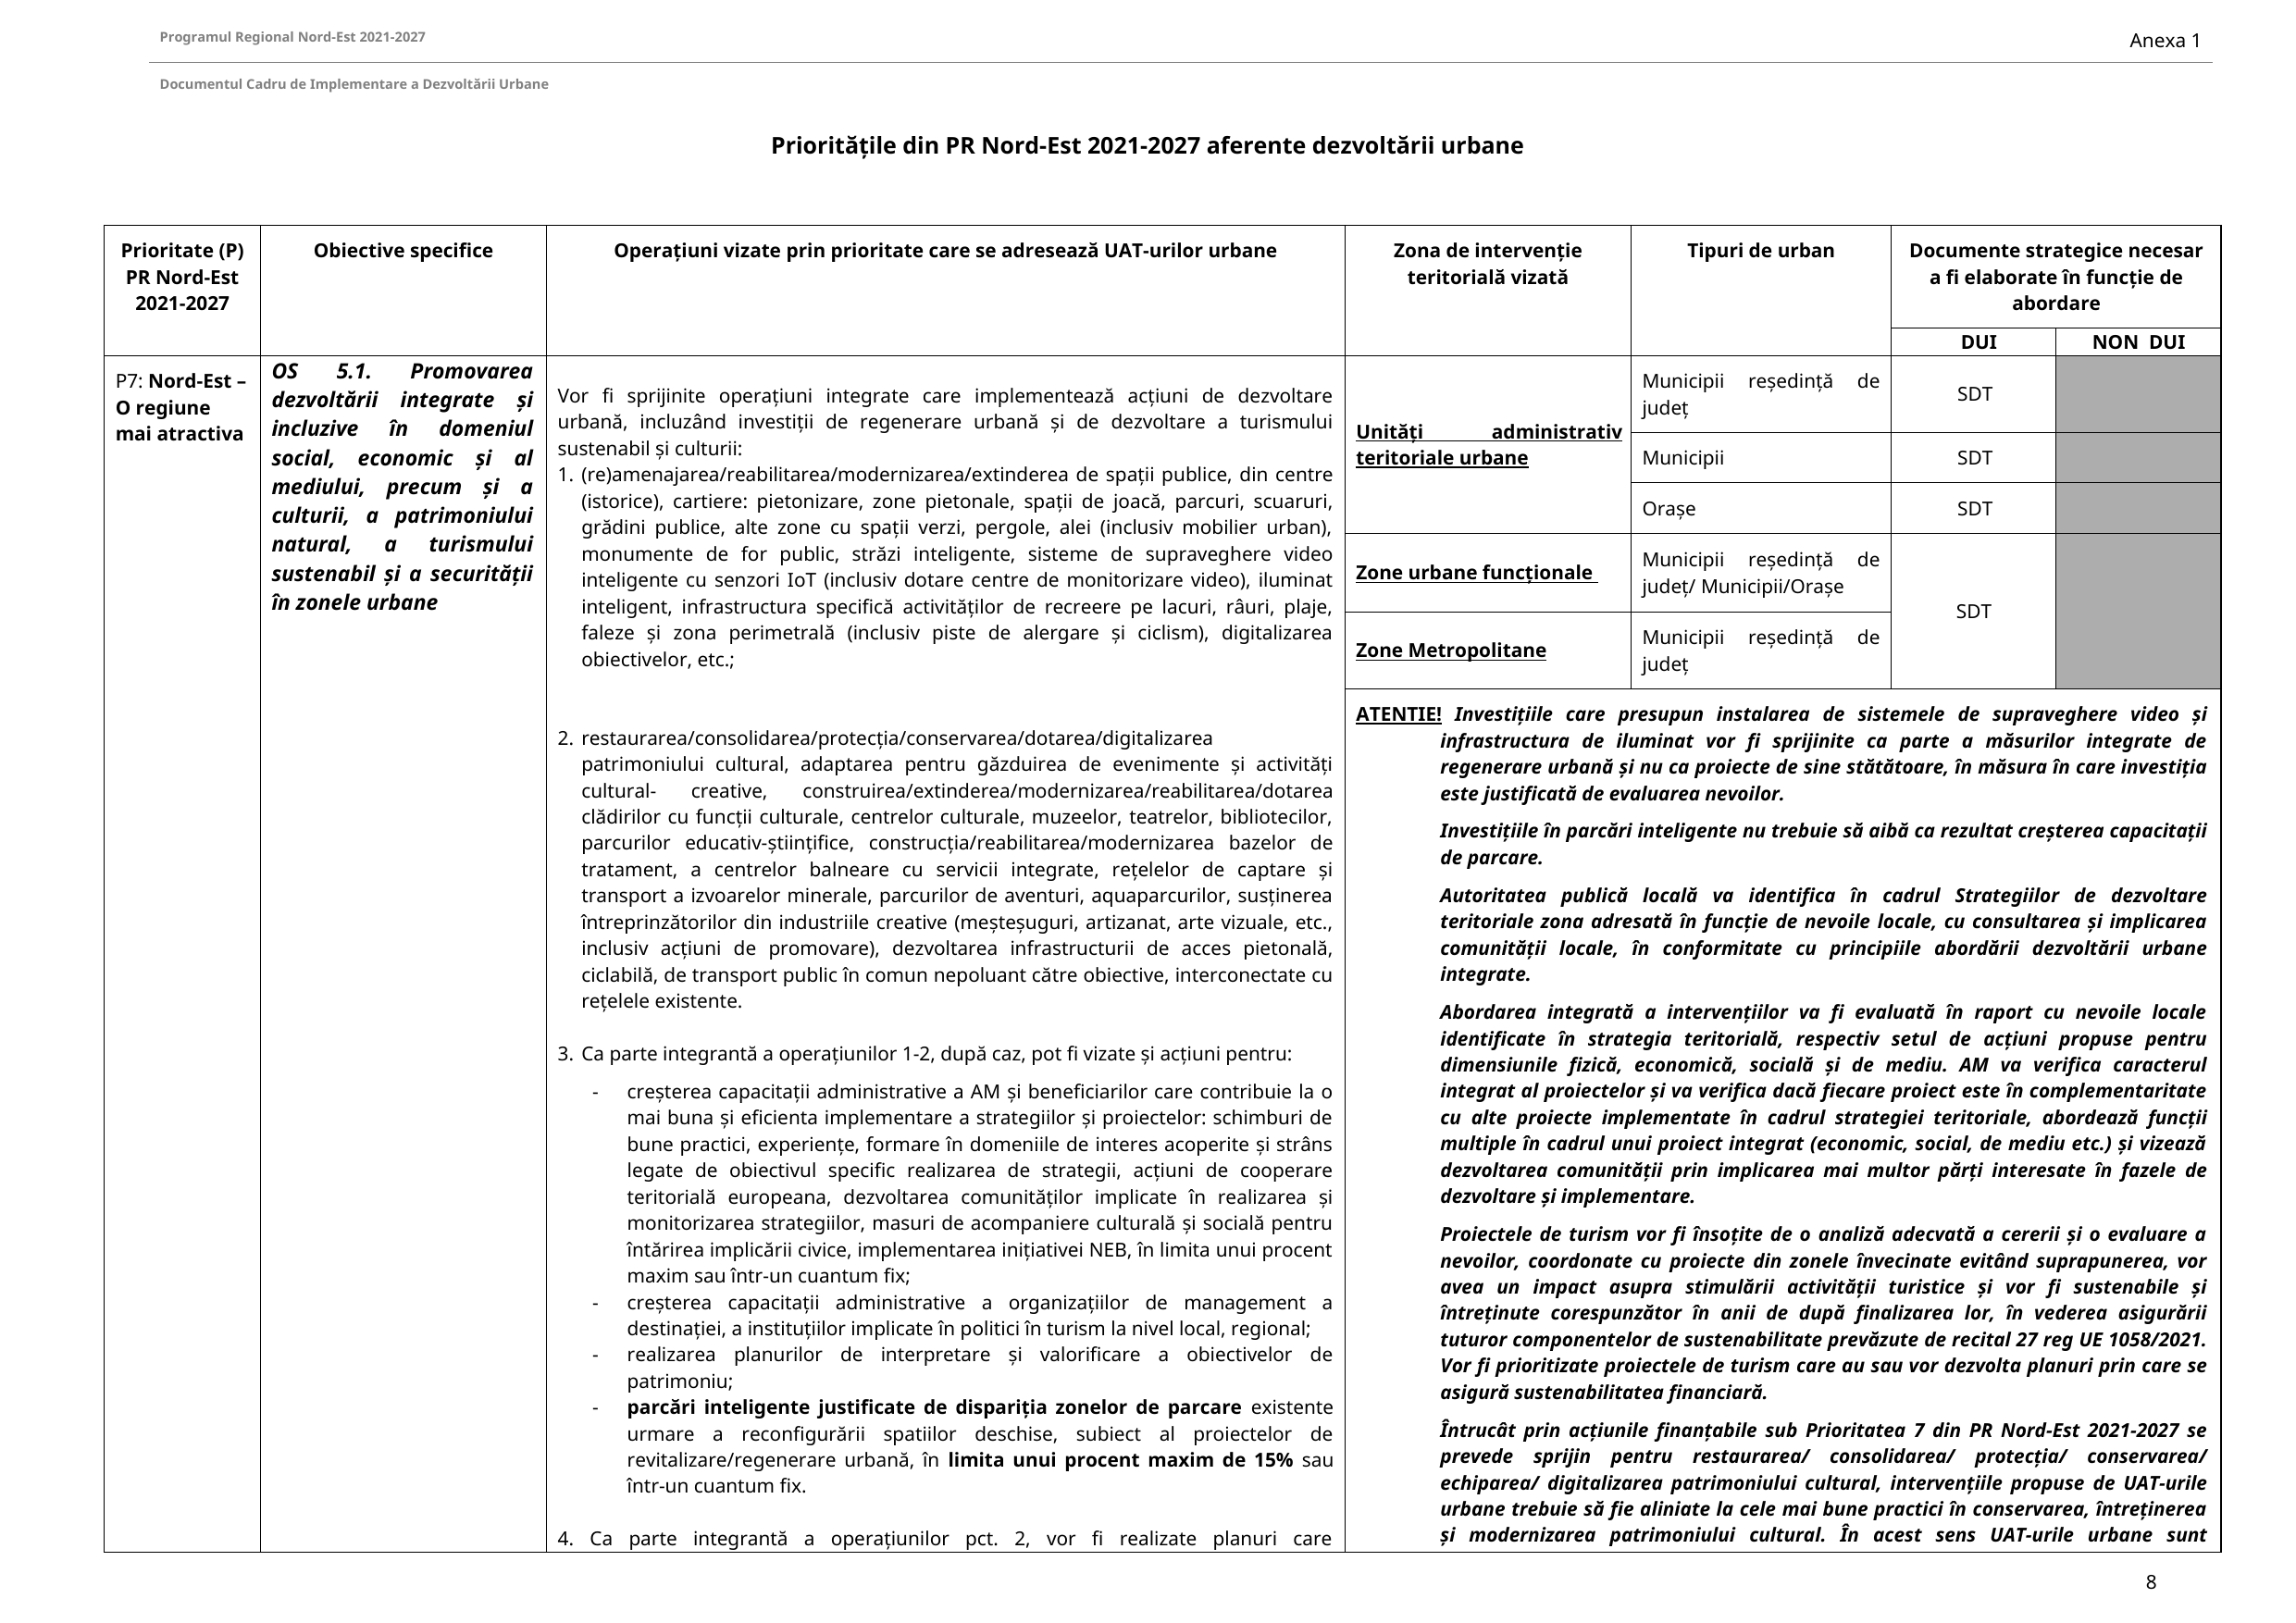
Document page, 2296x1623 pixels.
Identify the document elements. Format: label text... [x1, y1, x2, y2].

table_cell [2056, 433, 2220, 482]
table_cell Unități administrativ teritoriale urbane [1346, 356, 1631, 533]
table_header Obiective specifice [261, 226, 546, 355]
table_cell Municipii [1632, 433, 1891, 482]
table_cell Municipii reședință de județ [1632, 613, 1891, 688]
table_cell OS 5.1. Promovarea dezvoltării integrate și incluzive în domeniul social, economic și al mediului, precum și a culturii, a patrimoniului natural, a turismului sustenabil și a securității în zonele urbane [261, 356, 546, 1552]
table_cell SDT [1892, 483, 2055, 533]
table_cell [2056, 483, 2220, 533]
table_cell SDT [1892, 356, 2055, 432]
table_header Prioritate (P) PR Nord-Est 2021-2027 [105, 226, 260, 355]
table_cell NON DUI [2056, 328, 2220, 355]
table_cell Municipii reședință de județ/ Municipii/Orașe [1632, 534, 1891, 612]
table_cell [2056, 534, 2220, 688]
table_cell Zone Metropolitane [1346, 613, 1631, 688]
table_header Documente strategice necesar a fi elaborate în funcție de abordare [1892, 226, 2220, 328]
table_header Tipuri de urban [1632, 226, 1891, 355]
table_cell DUI [1892, 328, 2055, 355]
table_cell [2056, 356, 2220, 432]
table_cell Vor fi sprijinite operațiuni integrate care implementează acțiuni de dezvoltare urbană, incluzând investiții de regenerare urbană și de dezvoltare a turismului sustenabil și culturii: (re)amenajarea/reabilitarea/modernizarea/extinderea de spații publice, din centre (istorice), cartiere: pietonizare, zone pietonale, spații de joacă, parcuri, scuaruri, grădini publice, alte zone cu spații verzi, pergole, alei (inclusiv mobilier urban), monumente de for public, străzi inteligente, sisteme de supraveghere video inteligente cu senzori IoT (inclusiv dotare centre de monitorizare video), iluminat inteligent, infrastructura specifică activităților de recreere pe lacuri, râuri, plaje, faleze și zona perimetrală (inclusiv piste de alergare și ciclism), digitalizarea obiectivelor, etc.; restaurarea/consolidarea/protecția/conservarea/dotarea/digitalizarea patrimoniului cultural, adaptarea pentru găzduirea de evenimente și activități cultural- creative, construirea/extinderea/modernizarea/reabilitarea/dotarea clădirilor cu funcții culturale, centrelor culturale, muzeelor, teatrelor, bibliotecilor, parcurilor educativ-științifice, construcția/reabilitarea/modernizarea bazelor de tratament, a centrelor balneare cu servicii integrate, rețelelor de captare și transport a izvoarelor minerale, parcurilor de aventuri, aquaparcurilor, susținerea întreprinzătorilor din industriile creative (meșteșuguri, artizanat, arte vizuale, etc., inclusiv acțiuni de promovare), dezvoltarea infrastructurii de acces pietonală, ciclabilă, de transport public în comun nepoluant către obiective, interconectate cu rețelele existente. Ca parte integrantă a operațiunilor 1-2, după caz, pot fi vizate și acțiuni pentru: creșterea capacitații administrative a AM și beneficiarilor care contribuie la o mai buna și eficienta implementare a strategiilor și proiectelor: schimburi de bune practici, experiențe, formare în domeniile de interes acoperite și strâns legate de obiectivul specific realizarea de strategii, acțiuni de cooperare teritorială europeana, dezvoltarea comunităților implicate în realizarea și monitorizarea strategiilor, masuri de acompaniere culturală și socială pentru întărirea implicării civice, implementarea inițiativei NEB, în limita unui procent maxim sau într-un cuantum fix; creșterea capacitații administrative a organizațiilor de management a destinației, a instituțiilor implicate în politici în turism la nivel local, regional; realizarea planurilor de interpretare și valorificare a obiectivelor de patrimoniu; parcări inteligente justificate de dispariția zonelor de parcare existente urmare a reconfigurării spatiilor deschise, subiect al proiectelor de revitalizare/regenerare urbană, în limita unui procent maxim de 15% sau într-un cuantum fix. 4. Ca parte integrantă a operațiunilor pct. 2, vor fi realizate planuri care demonstrează sustenabilitatea financiară a investiției. [547, 356, 1345, 1552]
table_cell Municipii reședință de județ [1632, 356, 1891, 432]
table_cell Zone urbane funcționale [1346, 534, 1631, 612]
table_cell Orașe [1632, 483, 1891, 533]
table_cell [1346, 689, 2220, 1552]
table_cell P7: Nord-Est – O regiune mai atractiva [105, 356, 260, 1552]
table_header Operațiuni vizate prin prioritate care se adresează UAT-urilor urbane [547, 226, 1345, 355]
table_header Zona de intervenție teritorială vizată [1346, 226, 1631, 355]
table_cell SDT [1892, 534, 2055, 688]
table_cell SDT [1892, 433, 2055, 482]
